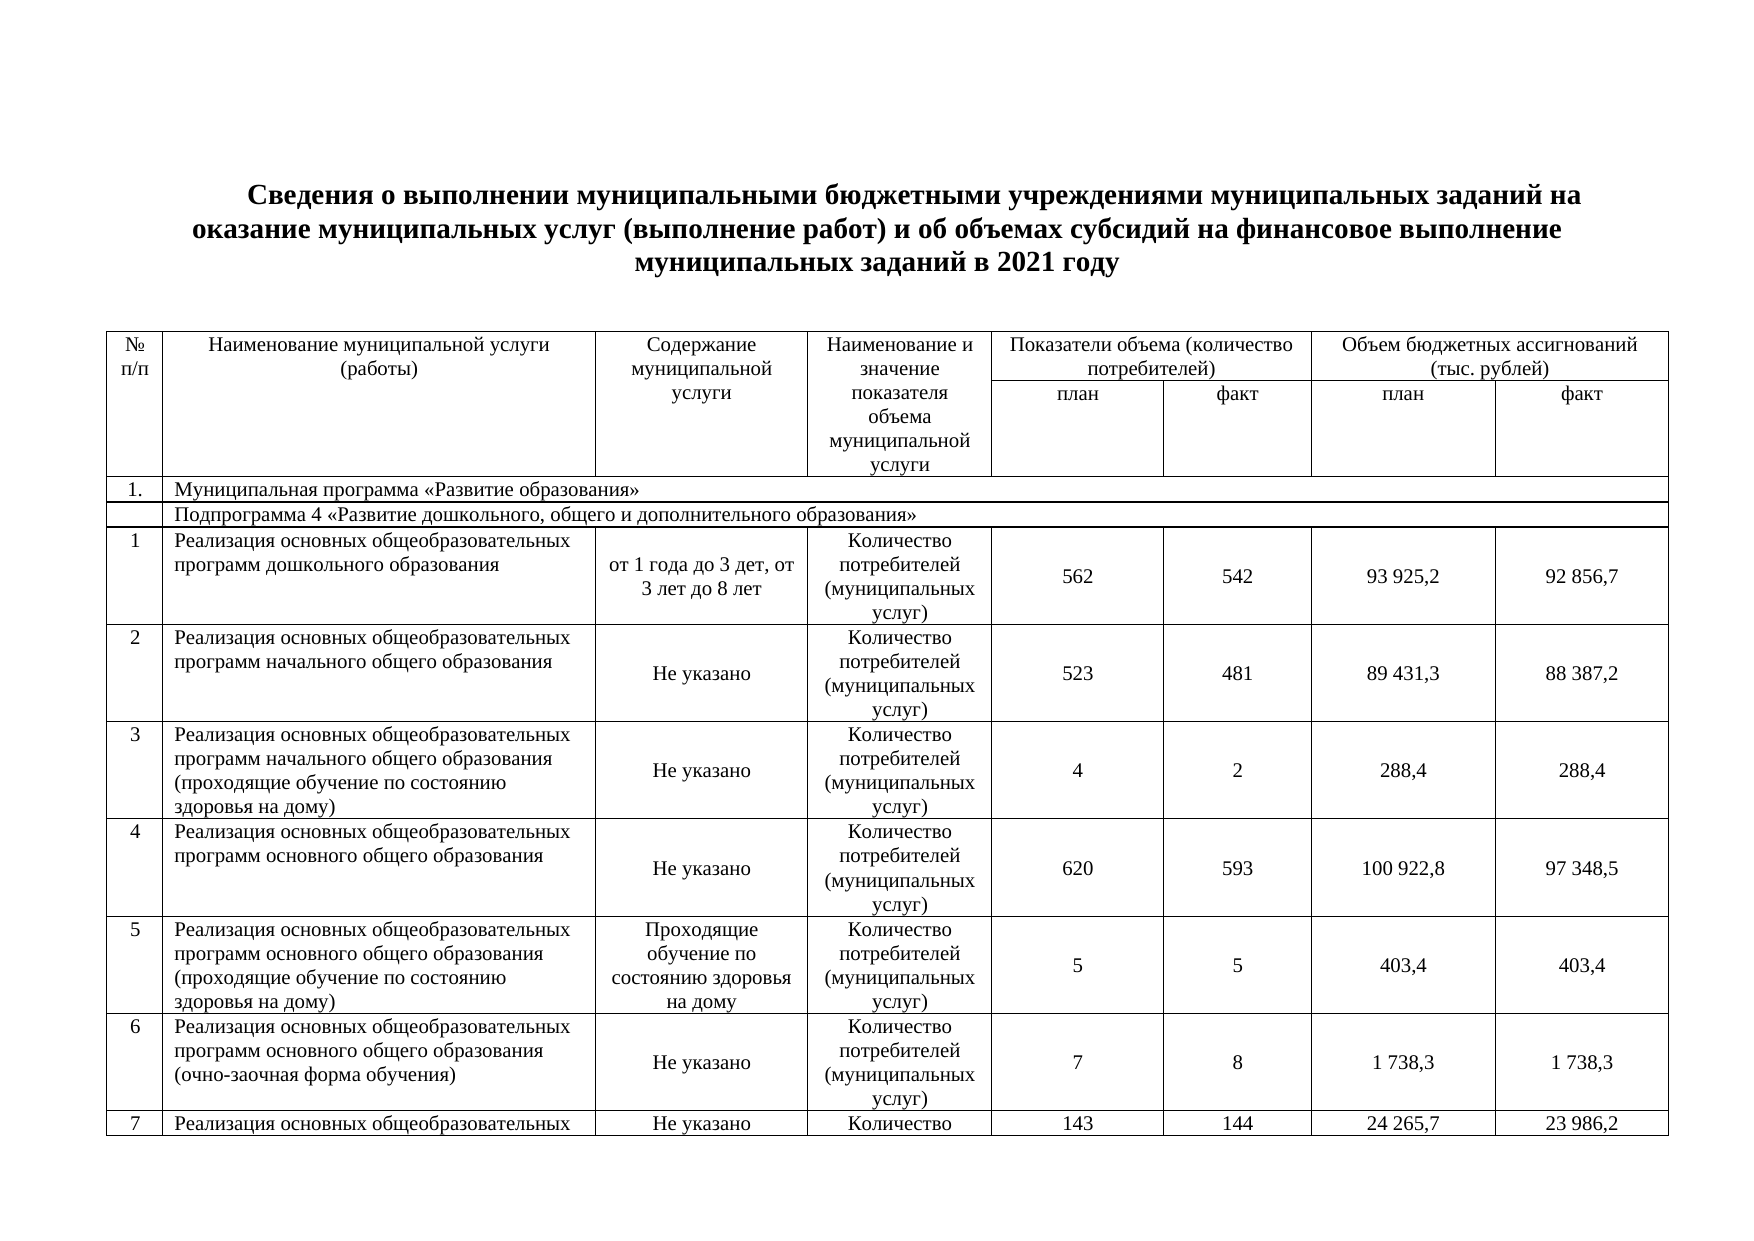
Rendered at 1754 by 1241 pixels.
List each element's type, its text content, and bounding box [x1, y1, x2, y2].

table_cell Не указано [596, 625, 807, 721]
table_cell 143 [992, 1111, 1163, 1135]
table_cell факт [1164, 381, 1311, 476]
table_cell факт [1496, 381, 1668, 476]
table_header Объем бюджетных ассигнований (тыс. рублей) [1312, 332, 1668, 380]
table_cell план [992, 381, 1163, 476]
table_cell Количество потребителей (муниципальных услуг) [808, 528, 991, 624]
table_cell Муниципальная программа «Развитие образования» [163, 477, 1668, 501]
table_cell 403,4 [1496, 917, 1668, 1013]
table_cell Количество потребителей (муниципальных услуг) [808, 722, 991, 818]
table_header Наименование и значение показателя объема муниципальной услуги [808, 332, 991, 476]
table_header Показатели объема (количество потребителей) [992, 332, 1311, 380]
table_cell план [1312, 381, 1495, 476]
table_cell 89 431,3 [1312, 625, 1495, 721]
table_cell Реализация основных общеобразовательных программ дошкольного образования [163, 528, 595, 624]
table_header № п/п [107, 332, 162, 476]
table_cell 2 [1164, 722, 1311, 818]
table_cell Количество потребителей (муниципальных услуг) [808, 1014, 991, 1110]
table_cell Подпрограмма 4 «Развитие дошкольного, общего и дополнительного образования» [163, 503, 1668, 526]
table_cell Количество потребителей (муниципальных услуг) [808, 625, 991, 721]
table_cell 288,4 [1496, 722, 1668, 818]
table_cell 523 [992, 625, 1163, 721]
table_cell 93 925,2 [1312, 528, 1495, 624]
table_cell 288,4 [1312, 722, 1495, 818]
table_header Наименование муниципальной услуги (работы) [163, 332, 595, 476]
table_cell 144 [1164, 1111, 1311, 1135]
table_cell 6 [107, 1014, 162, 1110]
table_cell 4 [107, 819, 162, 916]
table_cell 403,4 [1312, 917, 1495, 1013]
table_cell 3 [107, 722, 162, 818]
table_cell 8 [1164, 1014, 1311, 1110]
table_cell 4 [992, 722, 1163, 818]
table_cell [107, 503, 162, 526]
table_cell от 1 года до 3 дет, от 3 лет до 8 лет [596, 528, 807, 624]
table_cell Количество потребителей (муниципальных услуг) [808, 917, 991, 1013]
table_cell 1. [107, 477, 162, 501]
table_cell 7 [107, 1111, 162, 1135]
table_cell 542 [1164, 528, 1311, 624]
table_cell 23 986,2 [1496, 1111, 1668, 1135]
table_cell Не указано [596, 1014, 807, 1110]
table_cell 5 [992, 917, 1163, 1013]
table_cell 88 387,2 [1496, 625, 1668, 721]
table_cell 562 [992, 528, 1163, 624]
table_cell 1 738,3 [1496, 1014, 1668, 1110]
subtitle Сведения о выполнении муниципальными бюджетными учреждениями муниципальных заданий на оказание муниципальных услуг (выполнение работ) и об объемах субсидий на финансовое выполнение муниципальных заданий в 2021 году [118, 177, 1636, 278]
table_header Содержание муниципальной услуги [596, 332, 807, 476]
table_cell 7 [992, 1014, 1163, 1110]
table_cell Реализация основных общеобразовательных программ основного общего образования [163, 819, 595, 916]
table_cell 100 922,8 [1312, 819, 1495, 916]
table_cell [808, 1111, 991, 1135]
table_cell 5 [1164, 917, 1311, 1013]
table_cell 2 [107, 625, 162, 721]
table_cell 24 265,7 [1312, 1111, 1495, 1135]
table_cell 1 738,3 [1312, 1014, 1495, 1110]
table_cell Реализация основных общеобразовательных программ начального общего образования (проходящие обучение по состоянию здоровья на дому) [163, 722, 595, 818]
table_cell 1 [107, 528, 162, 624]
table_cell 92 856,7 [1496, 528, 1668, 624]
table_cell Не указано [596, 1111, 807, 1135]
table_cell Проходящие обучение по состоянию здоровья на дому [596, 917, 807, 1013]
table_cell 620 [992, 819, 1163, 916]
table_cell Реализация основных общеобразовательных программ основного общего образования (проходящие обучение по состоянию здоровья на дому) [163, 917, 595, 1013]
table_cell 97 348,5 [1496, 819, 1668, 916]
table_cell 481 [1164, 625, 1311, 721]
table_cell 593 [1164, 819, 1311, 916]
table_cell Реализация основных общеобразовательных программ начального общего образования [163, 625, 595, 721]
table_cell 5 [107, 917, 162, 1013]
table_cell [163, 1111, 595, 1135]
table_cell Не указано [596, 819, 807, 916]
table_cell Реализация основных общеобразовательных программ основного общего образования (очно-заочная форма обучения) [163, 1014, 595, 1110]
table_cell Количество потребителей (муниципальных услуг) [808, 819, 991, 916]
table_cell Не указано [596, 722, 807, 818]
